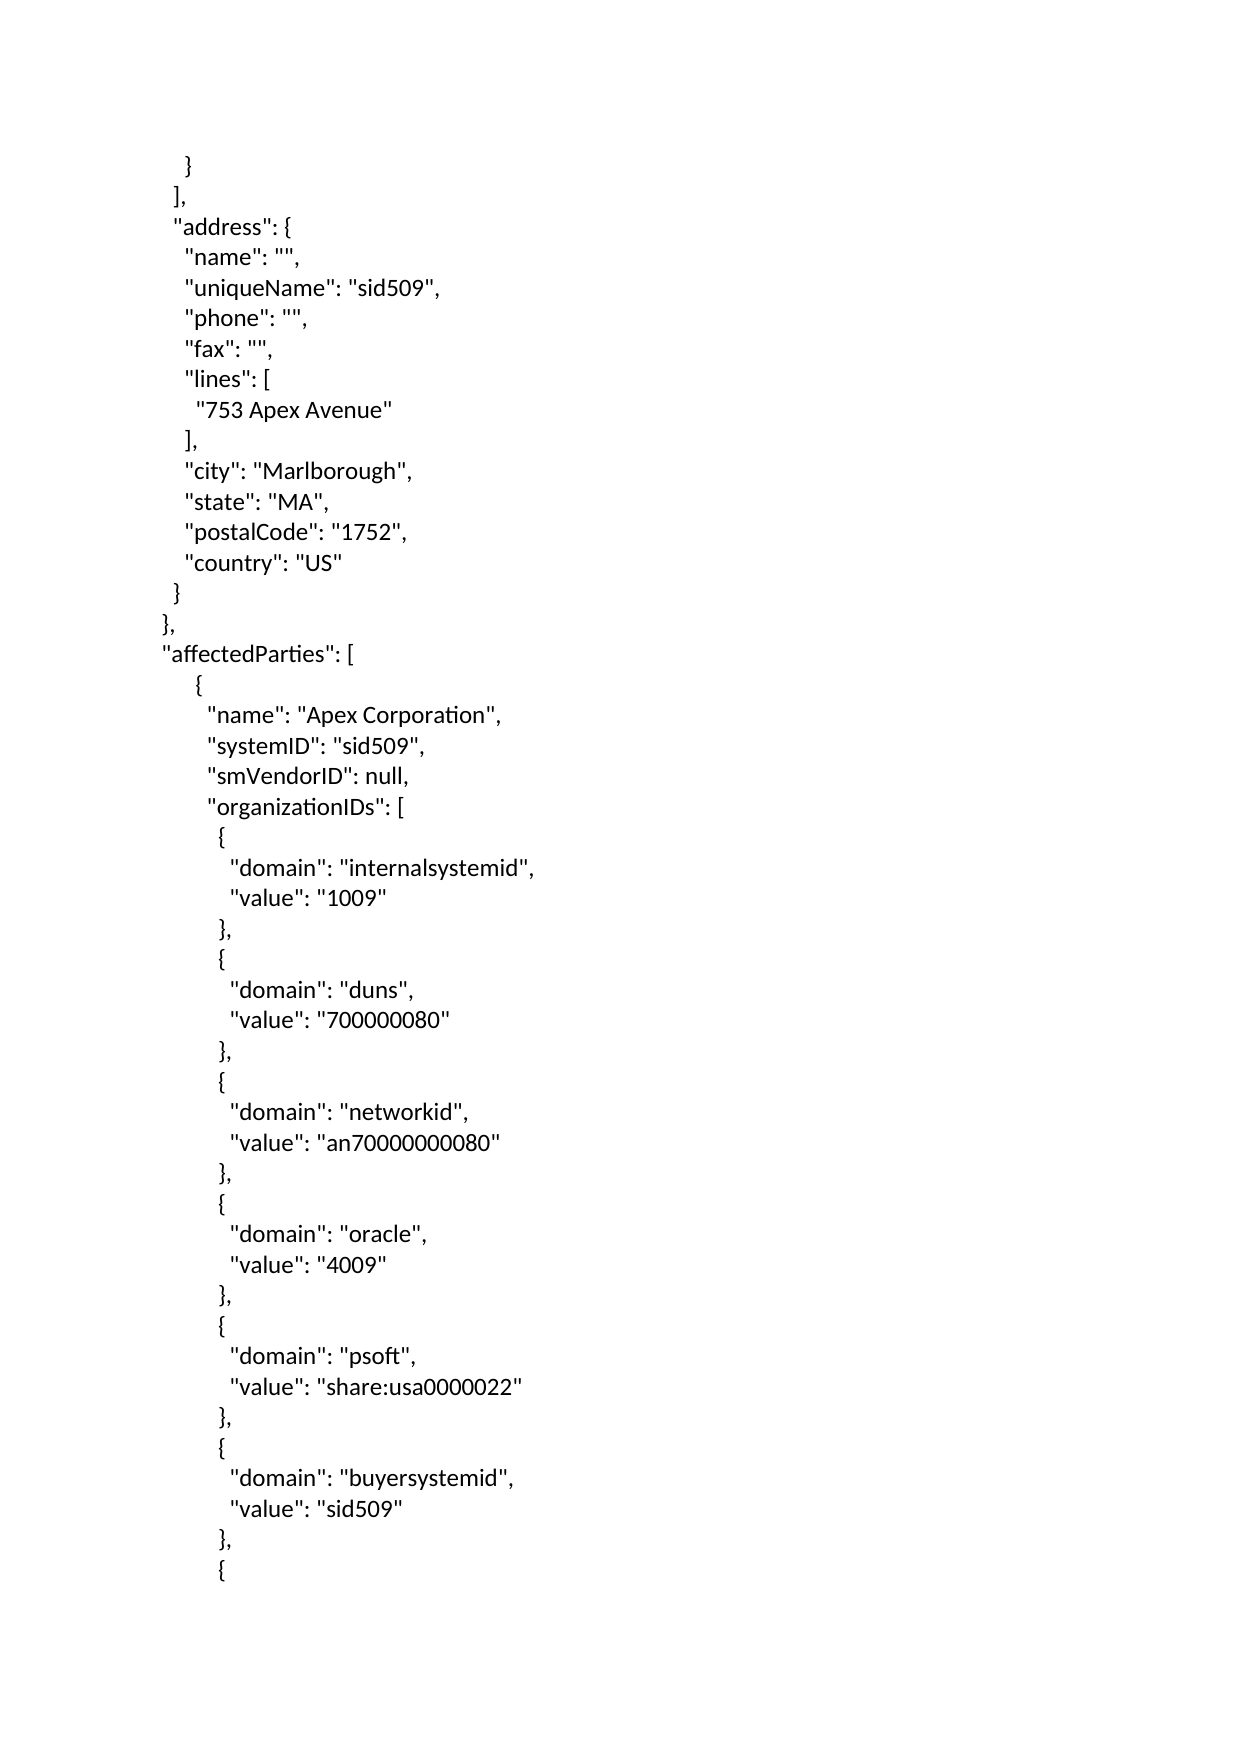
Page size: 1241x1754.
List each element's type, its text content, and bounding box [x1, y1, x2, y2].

text "systemID": "sid509", [150, 730, 1090, 760]
text "city": "Marlborough", [150, 455, 1090, 486]
text "value": "4009" [150, 1249, 1090, 1279]
text "domain": "buyersystemid", [150, 1462, 1090, 1493]
text "organizationIDs": [ [150, 791, 1090, 821]
text { [150, 1432, 1090, 1462]
text "address": { [150, 211, 1090, 242]
text }, [150, 1523, 1090, 1554]
text ], [150, 425, 1090, 455]
text "fax": "", [150, 333, 1090, 364]
text { [150, 821, 1090, 852]
text { [150, 1554, 1090, 1584]
text "753 Apex Avenue" [150, 394, 1090, 425]
text "state": "MA", [150, 486, 1090, 516]
text "name": "", [150, 242, 1090, 272]
text "phone": "", [150, 303, 1090, 333]
text "domain": "psoft", [150, 1340, 1090, 1371]
text "domain": "duns", [150, 974, 1090, 1004]
text }, [150, 608, 1090, 638]
text "country": "US" [150, 547, 1090, 577]
text { [150, 943, 1090, 974]
text { [150, 1310, 1090, 1340]
text "value": "1009" [150, 882, 1090, 913]
text "uniqueName": "sid509", [150, 272, 1090, 303]
text }, [150, 1157, 1090, 1188]
text "value": "sid509" [150, 1493, 1090, 1523]
text "affectedParties": [ [150, 638, 1090, 669]
text "value": "700000080" [150, 1004, 1090, 1035]
text "domain": "networkid", [150, 1096, 1090, 1127]
text } [150, 577, 1090, 608]
text } [150, 150, 1090, 181]
text "smVendorID": null, [150, 760, 1090, 791]
text { [150, 1188, 1090, 1218]
text "value": "share:usa0000022" [150, 1371, 1090, 1401]
text "value": "an70000000080" [150, 1127, 1090, 1157]
text { [150, 1066, 1090, 1096]
text "domain": "internalsystemid", [150, 852, 1090, 882]
text }, [150, 1035, 1090, 1066]
text "postalCode": "1752", [150, 516, 1090, 547]
text }, [150, 913, 1090, 943]
text { [150, 669, 1090, 699]
text "lines": [ [150, 364, 1090, 394]
text }, [150, 1401, 1090, 1432]
text }, [150, 1279, 1090, 1310]
text "name": "Apex Corporation", [150, 699, 1090, 730]
text "domain": "oracle", [150, 1218, 1090, 1249]
text ], [150, 181, 1090, 211]
